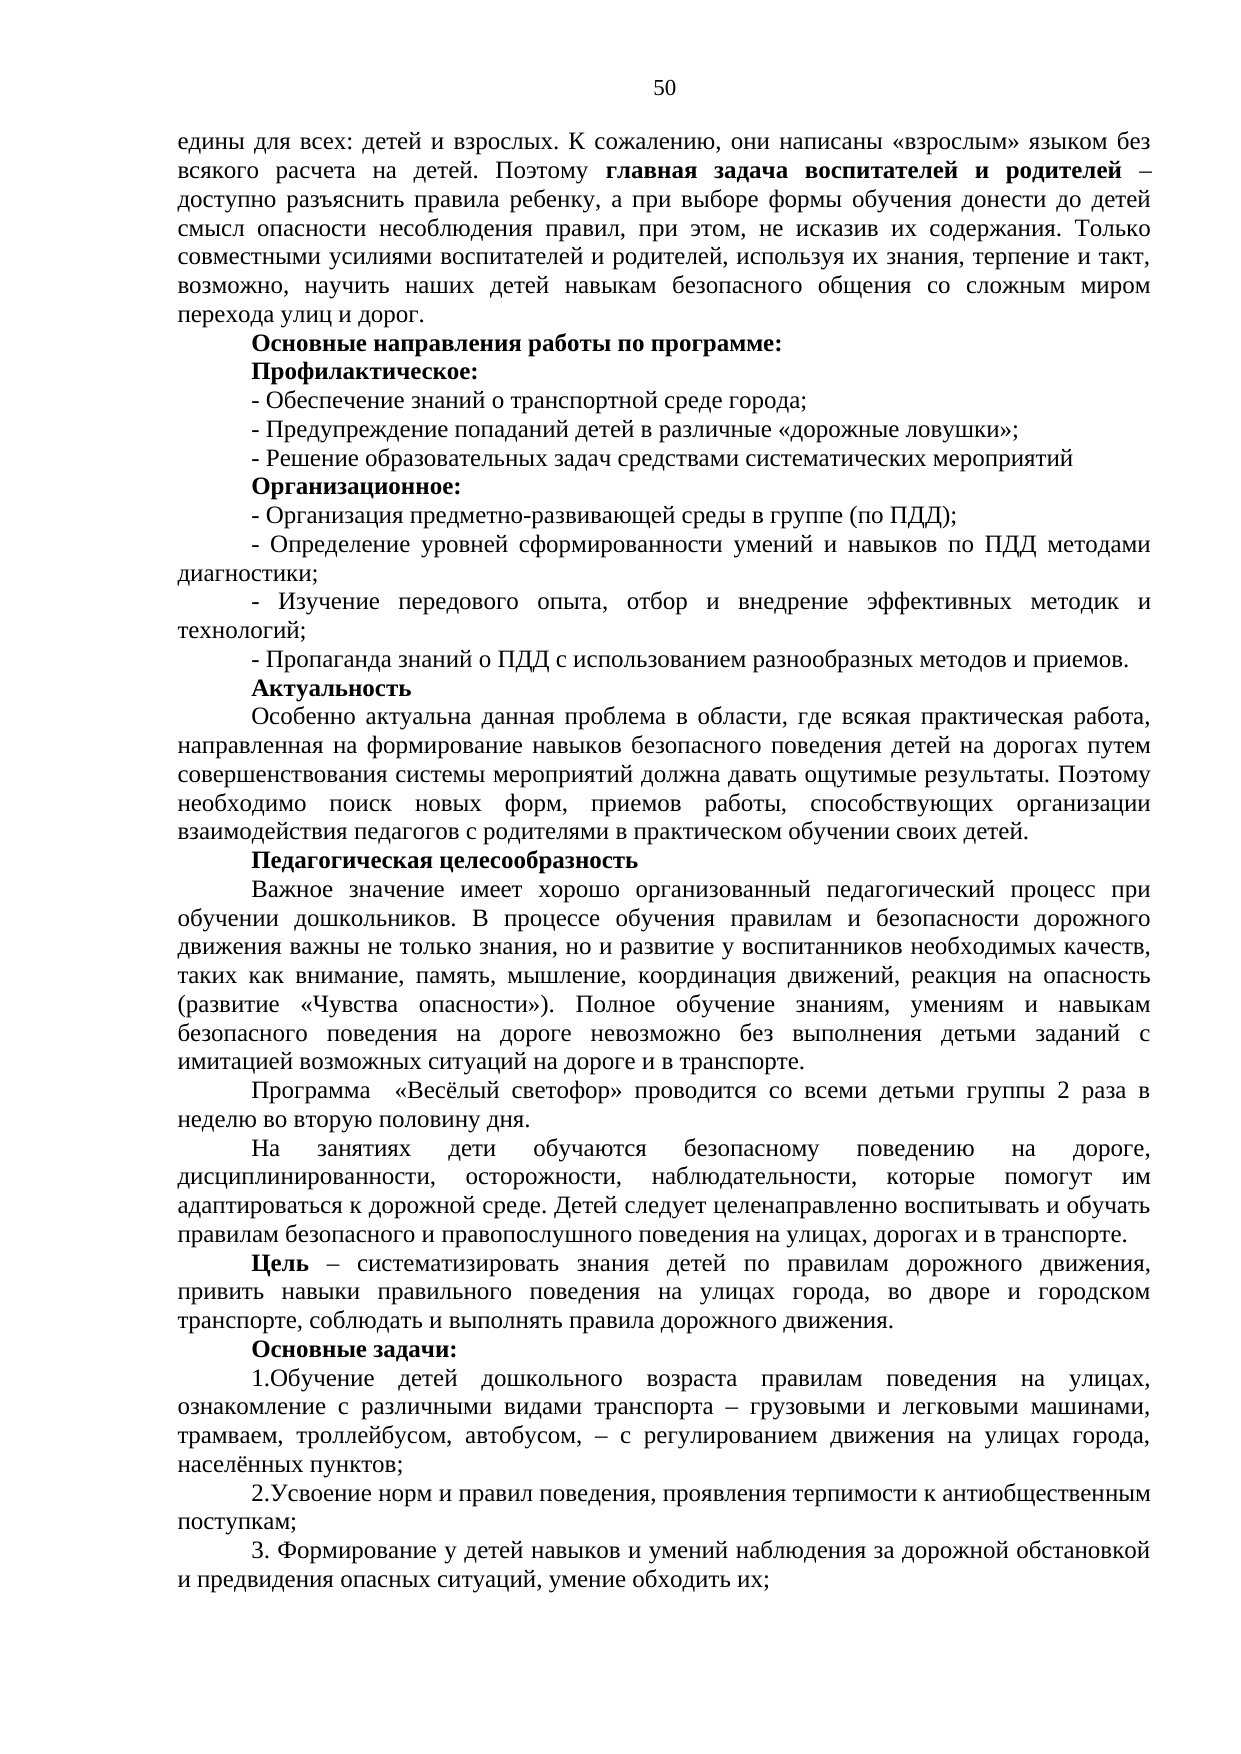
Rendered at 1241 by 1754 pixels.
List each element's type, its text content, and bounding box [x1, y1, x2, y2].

text - Организация предметно-развивающей среды в группе (по ПДД); [177, 500, 1152, 529]
text Цель – систематизировать знания детей по правилам дорожного движения, привить навыки правильного поведения на улицах города, во дворе и городском транспорте, соблюдать и выполнять правила дорожного движения. [177, 1248, 1152, 1334]
text 1.Обучение детей дошкольного возраста правилам поведения на улицах, ознакомление с различными видами транспорта – грузовыми и легковыми машинами, трамваем, троллейбусом, автобусом, – с регулированием движения на улицах города, населённых пунктов; [177, 1363, 1152, 1478]
text - Определение уровней сформированности умений и навыков по ПДД методами диагностики; [177, 529, 1152, 586]
text - Решение образовательных задач средствами систематических мероприятий [177, 443, 1152, 471]
text Особенно актуальна данная проблема в области, где всякая практическая работа, направленная на формирование навыков безопасного поведения детей на дорогах путем совершенствования системы мероприятий должна давать ощутимые результаты. Поэтому необходимо поиск новых форм, приемов работы, способствующих организации взаимодействия педагогов с родителями в практическом обучении своих детей. [177, 701, 1152, 845]
text 2.Усвоение норм и правил поведения, проявления терпимости к антиобщественным поступкам; [177, 1478, 1152, 1535]
text Педагогическая целесообразность [177, 845, 1152, 874]
text - Пропаганда знаний о ПДД с использованием разнообразных методов и приемов. [177, 644, 1152, 673]
text - Предупреждение попаданий детей в различные «дорожные ловушки»; [177, 414, 1152, 443]
text На занятиях дети обучаются безопасному поведению на дороге, дисциплинированности, осторожности, наблюдательности, которые помогут им адаптироваться к дорожной среде. Детей следует целенаправленно воспитывать и обучать правилам безопасного и правопослушного поведения на улицах, дорогах и в транспорте. [177, 1133, 1152, 1248]
text - Обеспечение знаний о транспортной среде города; [177, 385, 1152, 414]
text Основные задачи: [177, 1334, 1152, 1363]
text 3. Формирование у детей навыков и умений наблюдения за дорожной обстановкой и предвидения опасных ситуаций, умение обходить их; [177, 1535, 1152, 1593]
text Основные направления работы по программе: [177, 328, 1152, 356]
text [177, 126, 1152, 328]
text Важное значение имеет хорошо организованный педагогический процесс при обучении дошкольников. В процессе обучения правилам и безопасности дорожного движения важны не только знания, но и развитие у воспитанников необходимых качеств, таких как внимание, память, мышление, координация движений, реакция на опасность (развитие «Чувства опасности»). Полное обучение знаниям, умениям и навыкам безопасного поведения на дороге невозможно без выполнения детьми заданий с имитацией возможных ситуаций на дороге и в транспорте. [177, 874, 1152, 1075]
text Организационное: [177, 471, 1152, 500]
text Актуальность [177, 673, 1152, 701]
text - Изучение передового опыта, отбор и внедрение эффективных методик и технологий; [177, 586, 1152, 644]
text Профилактическое: [177, 356, 1152, 385]
text Программа «Весёлый светофор» проводится со всеми детьми группы 2 раза в неделю во вторую половину дня. [177, 1075, 1152, 1133]
